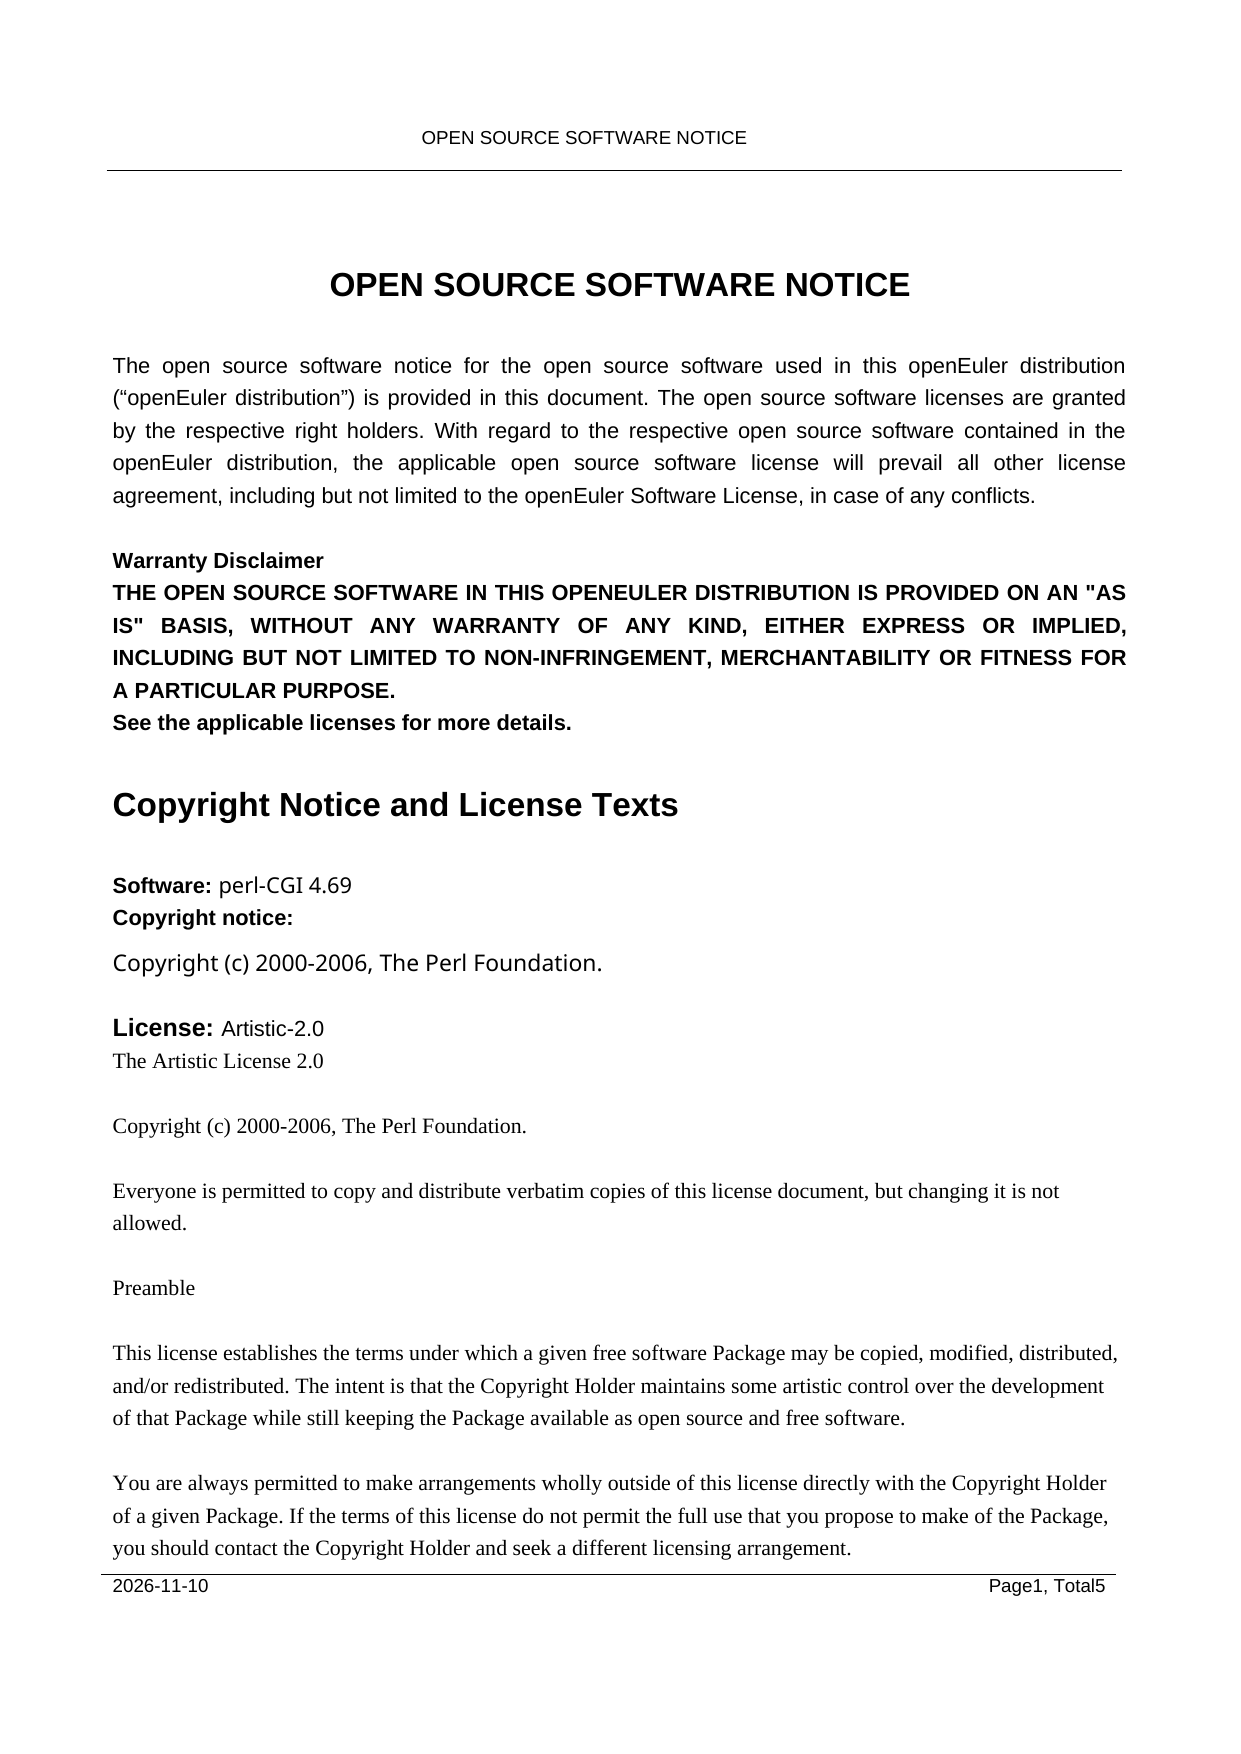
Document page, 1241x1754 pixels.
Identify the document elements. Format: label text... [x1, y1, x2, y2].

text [112, 1044, 1128, 1564]
title Software: perl-CGI 4.69 [112, 869, 1128, 901]
text Warranty Disclaimer [112, 544, 1128, 576]
text OPEN SOURCE SOFTWARE NOTICE [112, 251, 1128, 316]
text Copyright (c) 2000-2006, The Perl Foundation. [112, 947, 1128, 1012]
text Copyright notice: [112, 901, 1128, 934]
text License: Artistic-2.0 [112, 1012, 1128, 1044]
text Copyright Notice and License Texts [112, 771, 1128, 836]
text The open source software notice for the open source software used in this openEuler distribution (“openEuler distribution”) is provided in this document. The open source software licenses are granted by the respective right holders. With regard to the respective open source software contained in the openEuler distribution, the applicable open source software license will prevail all other license agreement, including but not limited to the openEuler Software License, in case of any conflicts. [112, 349, 1128, 511]
text THE OPEN SOURCE SOFTWARE IN THIS OPENEULER DISTRIBUTION IS PROVIDED ON AN "AS IS" BASIS, WITHOUT ANY WARRANTY OF ANY KIND, EITHER EXPRESS OR IMPLIED, INCLUDING BUT NOT LIMITED TO NON-INFRINGEMENT, MERCHANTABILITY OR FITNESS FOR A PARTICULAR PURPOSE. See the applicable licenses for more details. [112, 576, 1128, 739]
